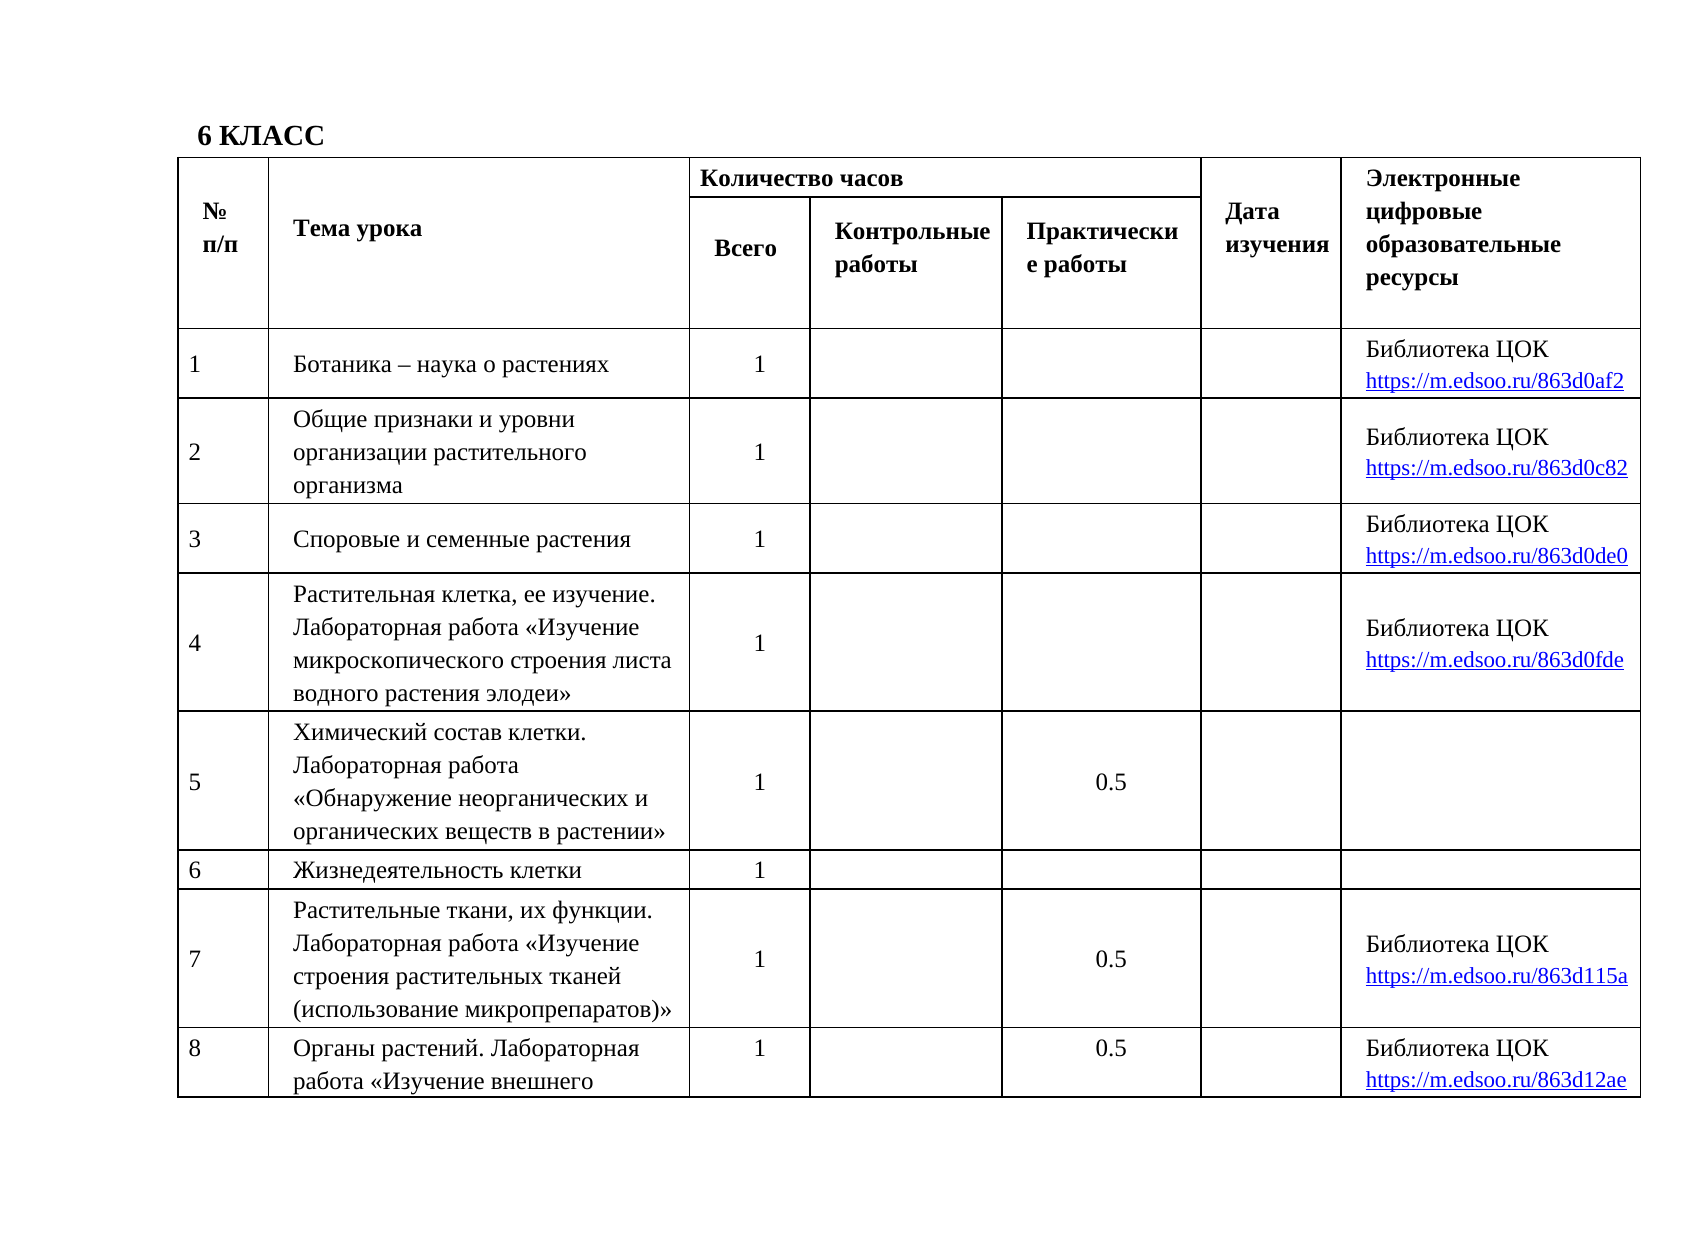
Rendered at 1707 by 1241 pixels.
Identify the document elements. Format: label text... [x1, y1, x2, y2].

table_cell 1 [690, 712, 809, 849]
table_cell 6 [179, 851, 268, 888]
table_cell [1003, 504, 1200, 572]
table_cell 0.5 [1003, 1028, 1200, 1096]
table_cell 1 [690, 399, 809, 502]
table_cell Всего [690, 198, 809, 327]
table_cell [811, 399, 1001, 502]
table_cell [269, 1028, 689, 1096]
table_cell [1202, 890, 1340, 1027]
table_cell 8 [179, 1028, 268, 1096]
table_cell [811, 851, 1001, 888]
table_cell [811, 712, 1001, 849]
table_cell Библиотека ЦОК https://m.edsoo.ru/863d0de0 [1342, 504, 1640, 572]
table_header Количество часов [690, 158, 1200, 196]
table_cell [1202, 399, 1340, 502]
table_cell [1003, 574, 1200, 710]
table_header Тема урока [269, 158, 689, 327]
table_cell Практические работы [1003, 198, 1200, 327]
table_cell [811, 329, 1001, 397]
table_cell Химический состав клетки. Лабораторная работа «Обнаружение неорганических и органических веществ в растении» [269, 712, 689, 849]
table_cell 1 [690, 1028, 809, 1096]
table_cell Контрольные работы [811, 198, 1001, 327]
table_cell 1 [690, 890, 809, 1027]
table_cell [811, 890, 1001, 1027]
table_cell [811, 574, 1001, 710]
table_cell [1003, 399, 1200, 502]
table_cell Общие признаки и уровни организации растительного организма [269, 399, 689, 502]
table_cell [811, 504, 1001, 572]
table_cell 1 [690, 851, 809, 888]
table_cell 3 [179, 504, 268, 572]
table_cell 5 [179, 712, 268, 849]
table_cell Растительная клетка, ее изучение. Лабораторная работа «Изучение микроскопического строения листа водного растения элодеи» [269, 574, 689, 710]
table_cell 2 [179, 399, 268, 502]
table_cell [1202, 712, 1340, 849]
table_cell [1202, 851, 1340, 888]
table_cell [1202, 1028, 1340, 1096]
table_cell [1202, 329, 1340, 397]
table_cell 1 [690, 329, 809, 397]
table_cell [1342, 712, 1640, 849]
table_cell Ботаника – наука о растениях [269, 329, 689, 397]
table_header Дата изучения [1202, 158, 1340, 327]
table_cell [811, 1028, 1001, 1096]
table_cell 0.5 [1003, 712, 1200, 849]
table_cell Библиотека ЦОК https://m.edsoo.ru/863d0c82 [1342, 399, 1640, 502]
table_cell Растительные ткани, их функции. Лабораторная работа «Изучение строения растительных тканей (использование микропрепаратов)» [269, 890, 689, 1027]
table_cell 1 [690, 504, 809, 572]
table_cell [1003, 329, 1200, 397]
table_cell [1342, 1028, 1640, 1096]
table_cell [1003, 851, 1200, 888]
table_cell [1202, 574, 1340, 710]
table_cell Библиотека ЦОК https://m.edsoo.ru/863d115a [1342, 890, 1640, 1027]
table_cell 1 [690, 574, 809, 710]
table_cell [1202, 504, 1340, 572]
table_header Электронные цифровые образовательные ресурсы [1342, 158, 1640, 327]
table_cell Споровые и семенные растения [269, 504, 689, 572]
table_header № п/п [179, 158, 268, 327]
table_cell [1342, 851, 1640, 888]
table_cell Библиотека ЦОК https://m.edsoo.ru/863d0af2 [1342, 329, 1640, 397]
table_cell Жизнедеятельность клетки [269, 851, 689, 888]
table_cell Библиотека ЦОК https://m.edsoo.ru/863d0fde [1342, 574, 1640, 710]
table_cell 1 [179, 329, 268, 397]
table_cell 0.5 [1003, 890, 1200, 1027]
text 6 КЛАСС [190, 118, 1618, 152]
table_cell 4 [179, 574, 268, 710]
table_cell 7 [179, 890, 268, 1027]
